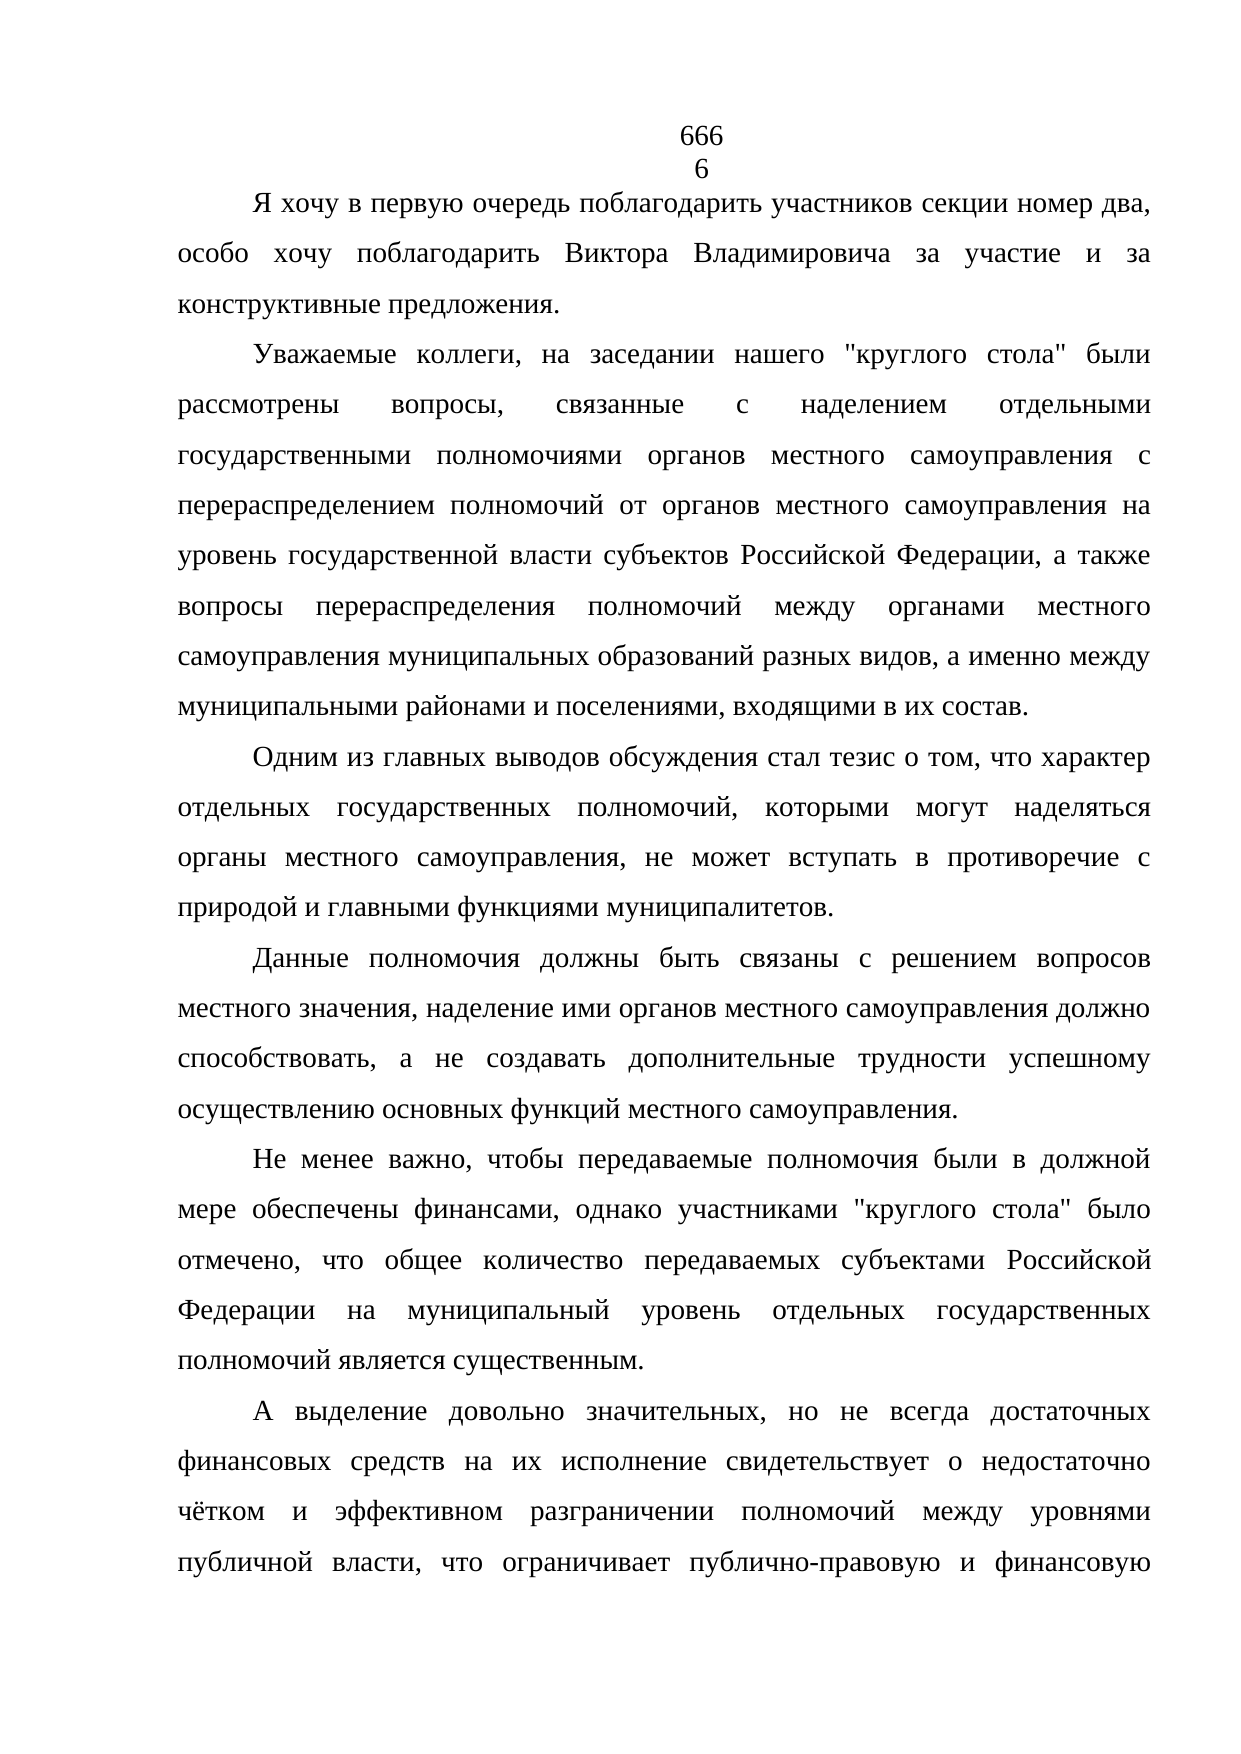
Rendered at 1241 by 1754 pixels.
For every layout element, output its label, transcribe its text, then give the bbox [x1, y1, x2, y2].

text Уважаемые коллеги, на заседании нашего "круглого стола" были рассмотрены вопросы, связанные с наделением отдельными государственными полномочиями органов местного самоуправления с перераспределением полномочий от органов местного самоуправления на уровень государственной власти субъектов Российской Федерации, а также вопросы перераспределения полномочий между органами местного самоуправления муниципальных образований разных видов, а именно между муниципальными районами и поселениями, входящими в их состав. [177, 336, 1152, 722]
text Я хочу в первую очередь поблагодарить участников секции номер два, особо хочу поблагодарить Виктора Владимировича за участие и за конструктивные предложения. [177, 185, 1152, 319]
text Одним из главных выводов обсуждения стал тезис о том, что характер отдельных государственных полномочий, которыми могут наделяться органы местного самоуправления, не может вступать в противоречие с природой и главными функциями муниципалитетов. [177, 739, 1152, 923]
text Не менее важно, чтобы передаваемые полномочия были в должной мере обеспечены финансами, однако участниками "круглого стола" было отмечено, что общее количество передаваемых субъектами Российской Федерации на муниципальный уровень отдельных государственных полномочий является существенным. [177, 1141, 1152, 1376]
text Данные полномочия должны быть связаны с решением вопросов местного значения, наделение ими органов местного самоуправления должно способствовать, а не создавать дополнительные трудности успешному осуществлению основных функций местного самоуправления. [177, 940, 1152, 1124]
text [177, 1393, 1152, 1577]
